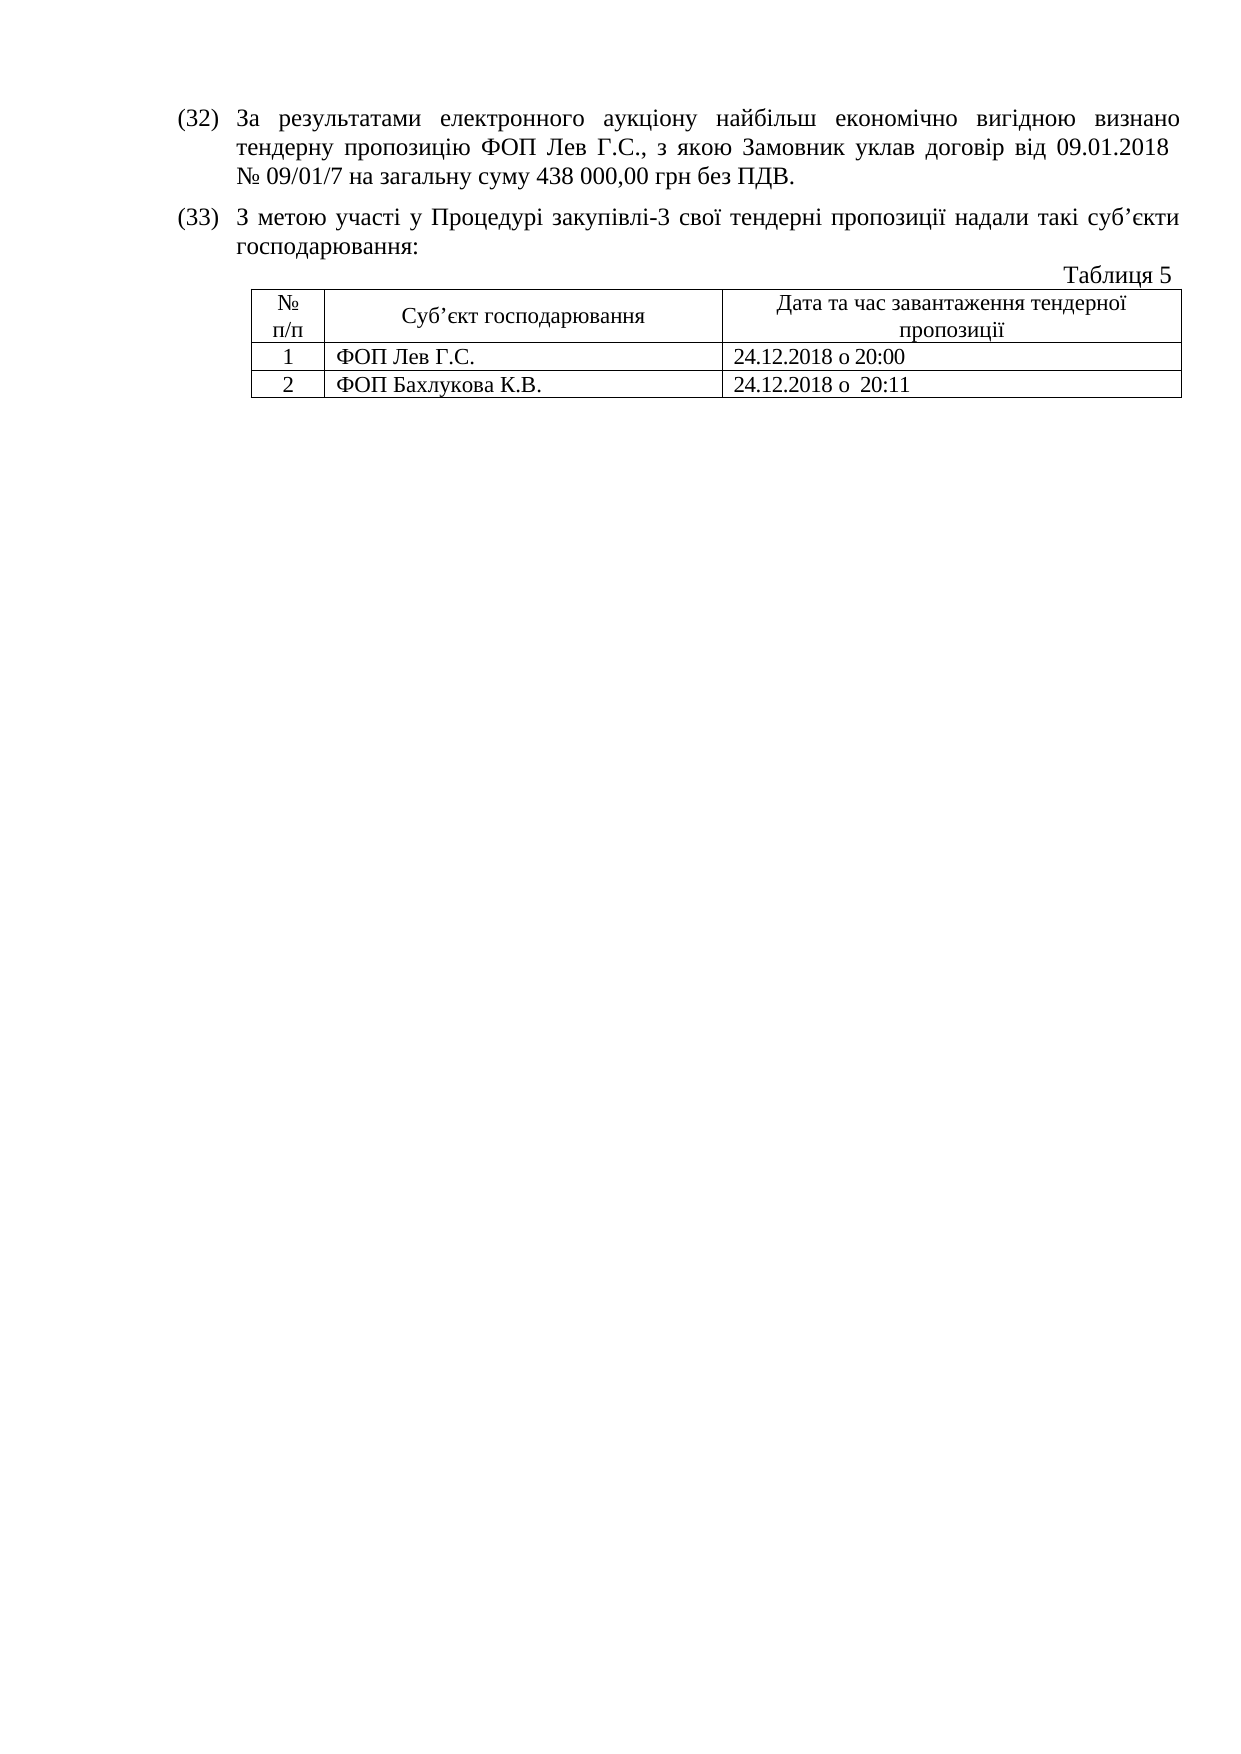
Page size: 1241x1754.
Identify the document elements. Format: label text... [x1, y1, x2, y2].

table_cell 24.12.2018 о 20:11 [723, 371, 1181, 397]
table_cell 1 [252, 343, 324, 369]
table_header Суб’єкт господарювання [325, 290, 722, 342]
table_cell 24.12.2018 о 20:00 [723, 343, 1181, 369]
list За результатами електронного аукціону найбільш економічно вигідною визнано тендерну пропозицію ФОП Лев Г.С., з якою Замовник уклав договір від 09.01.2018 № 09/01/7 на загальну суму 438 000,00 грн без ПДВ. [177, 103, 1181, 190]
table_header № п/п [252, 290, 324, 342]
table_cell ФОП Бахлукова К.В. [325, 371, 722, 397]
list Таблиця 5 [998, 260, 1181, 288]
list З метою участі у Процедурі закупівлі-3 свої тендерні пропозиції надали такі суб’єкти господарювання: [177, 202, 1181, 260]
table_cell 2 [252, 371, 324, 397]
table_cell ФОП Лев Г.С. [325, 343, 722, 369]
table_header Дата та час завантаження тендерної пропозиції [723, 290, 1181, 342]
